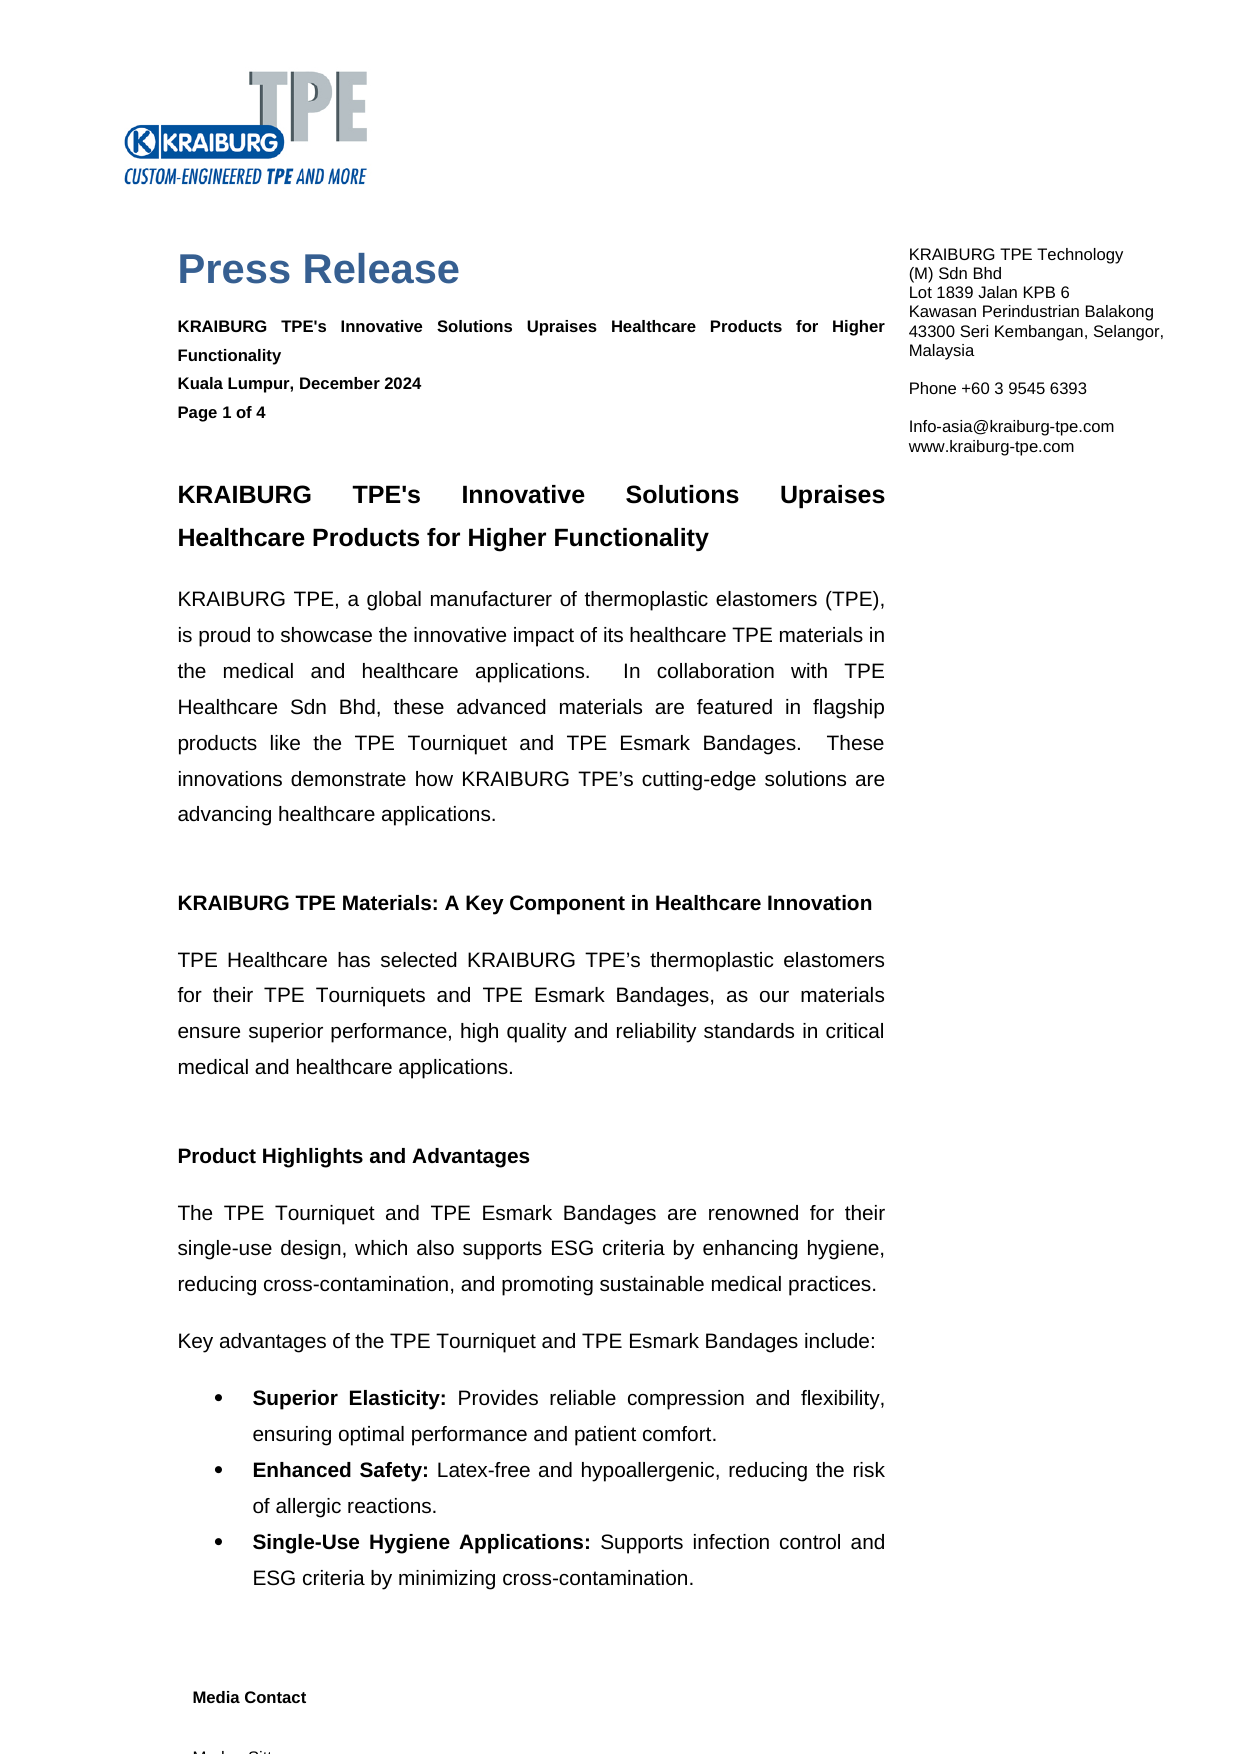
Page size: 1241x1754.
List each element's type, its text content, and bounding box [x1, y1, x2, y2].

text KRAIBURG TPE, a global manufacturer of thermoplastic elastomers (TPE), is proud to showcase the innovative impact of its healthcare TPE materials in the medical and healthcare applications. In collaboration with TPE Healthcare Sdn Bhd, these advanced materials are featured in flagship products like the TPE Tourniquet and TPE Esmark Bandages. These innovations demonstrate how KRAIBURG TPE’s cutting-edge solutions are advancing healthcare applications. [177, 587, 886, 826]
list Superior Elasticity: Provides reliable compression and flexibility, ensuring optimal performance and patient comfort. [215, 1386, 886, 1446]
text Product Highlights and Advantages [177, 1143, 886, 1167]
picture [112, 55, 379, 200]
text KRAIBURG TPE's Innovative Solutions Upraises Healthcare Products for Higher Functionality [177, 479, 886, 551]
list Single-Use Hygiene Applications: Supports infection control and ESG criteria by minimizing cross-contamination. [215, 1530, 886, 1590]
text Key advantages of the TPE Tourniquet and TPE Esmark Bandages include: [177, 1329, 886, 1353]
text KRAIBURG TPE Materials: A Key Component in Healthcare Innovation [177, 891, 886, 914]
text The TPE Tourniquet and TPE Esmark Bandages are renowned for their single-use design, which also supports ESG criteria by enhancing hygiene, reducing cross-contamination, and promoting sustainable medical practices. [177, 1200, 886, 1296]
list Enhanced Safety: Latex-free and hypoallergenic, reducing the risk of allergic reactions. [215, 1458, 886, 1518]
text TPE Healthcare has selected KRAIBURG TPE’s thermoplastic elastomers for their TPE Tourniquets and TPE Esmark Bandages, as our materials ensure superior performance, high quality and reliability standards in critical medical and healthcare applications. [177, 947, 886, 1079]
